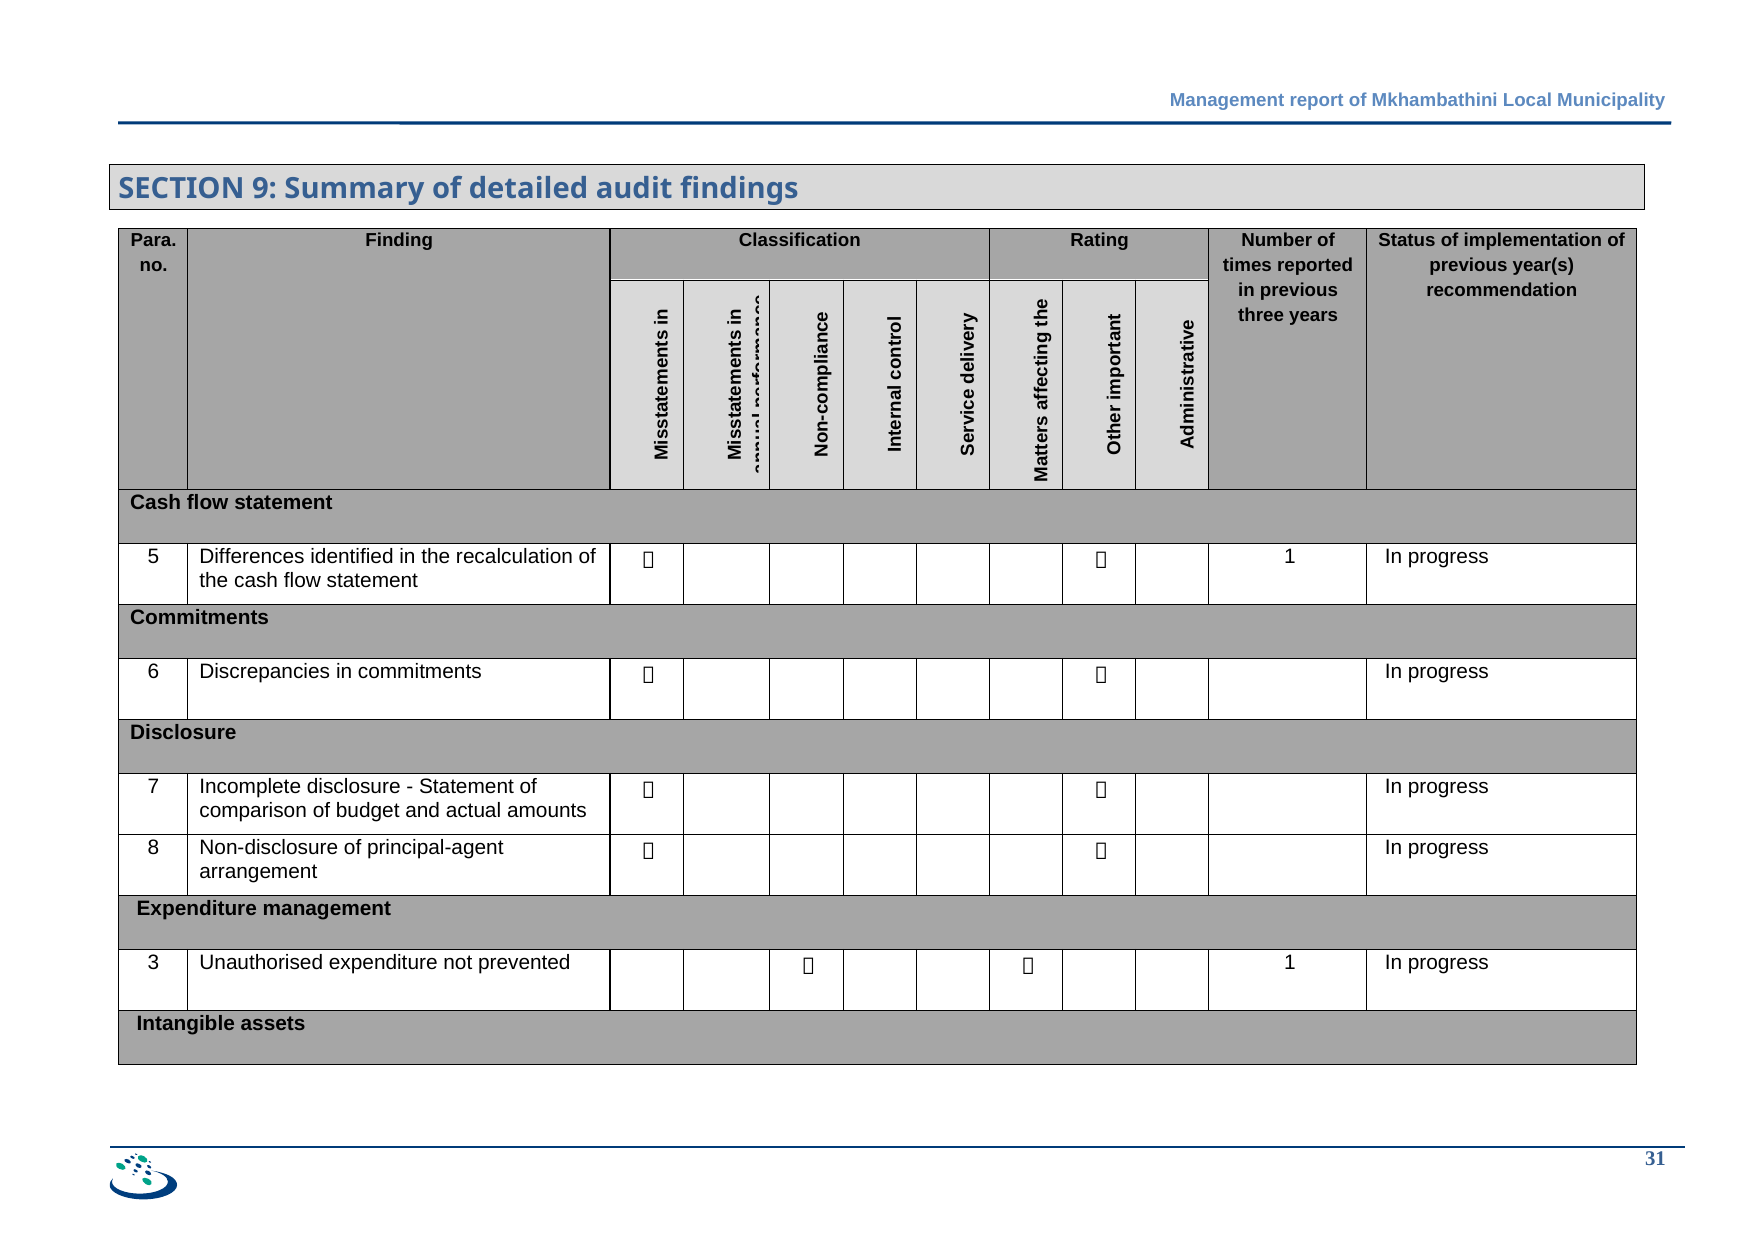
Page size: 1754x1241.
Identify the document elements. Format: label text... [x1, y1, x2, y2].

table_cell [1136, 774, 1208, 834]
table_cell Internal control deficiency [844, 281, 916, 489]
table_cell  [611, 835, 683, 895]
table_cell [990, 835, 1062, 895]
table_cell  [611, 544, 683, 604]
table_cell  [1063, 774, 1135, 834]
table_cell Intangible assets [119, 1011, 1636, 1064]
table_cell 6 [119, 659, 187, 719]
table_cell [1136, 659, 1208, 719]
table_cell Cash flow statement [119, 490, 1636, 543]
table_cell [684, 659, 769, 719]
table_cell [1209, 835, 1366, 895]
table_cell Expenditure management [119, 896, 1636, 949]
table_cell [1209, 659, 1366, 719]
table_cell [917, 544, 989, 604]
table_cell [684, 835, 769, 895]
table_cell In progress [1367, 835, 1636, 895]
table_cell  [770, 950, 843, 1010]
table_cell [1136, 950, 1208, 1010]
table_cell [990, 544, 1062, 604]
table_cell Differences identified in the recalculation of the cash flow statement [188, 544, 609, 604]
table_header Number of times reported in previous three years [1209, 229, 1366, 489]
table_cell [844, 659, 916, 719]
table_header Rating [990, 229, 1208, 279]
table_cell [1136, 544, 1208, 604]
table_cell Matters affecting the auditor’s report [990, 281, 1062, 489]
table_cell [770, 835, 843, 895]
table_cell Incomplete disclosure - Statement of comparison of budget and actual amounts [188, 774, 609, 834]
table_cell  [611, 774, 683, 834]
table_cell [770, 659, 843, 719]
table_cell [684, 544, 769, 604]
table_cell  [990, 950, 1062, 1010]
table_cell Discrepancies in commitments [188, 659, 609, 719]
table_header Finding [188, 229, 609, 489]
table_cell 1 [1209, 544, 1366, 604]
table_cell 5 [119, 544, 187, 604]
table_cell Service delivery [917, 281, 989, 489]
table_cell [844, 544, 916, 604]
table_cell In progress [1367, 544, 1636, 604]
table_cell [844, 774, 916, 834]
table_cell In progress [1367, 659, 1636, 719]
table_cell Misstatements in fin/ancial statements [611, 281, 683, 489]
table_cell 8 [119, 835, 187, 895]
table_cell Non-compliance with legislation [770, 281, 843, 489]
table_cell [917, 774, 989, 834]
table_cell 3 [119, 950, 187, 1010]
table_cell  [611, 659, 683, 719]
text SECTION 9: Summary of detailed audit findings [110, 165, 1644, 209]
table_cell  [1063, 835, 1135, 895]
table_cell [770, 544, 843, 604]
table_cell [684, 774, 769, 834]
table_cell [1209, 774, 1366, 834]
table_cell [611, 950, 683, 1010]
table_cell [917, 835, 989, 895]
table_cell [917, 950, 989, 1010]
table_cell Disclosure [119, 720, 1636, 773]
table_cell [1063, 950, 1135, 1010]
table_cell Non-disclosure of principal-agent arrangement [188, 835, 609, 895]
table_cell [770, 774, 843, 834]
table_cell [844, 835, 916, 895]
table_cell Misstatements in annual performance report [684, 281, 769, 489]
table_cell Unauthorised expenditure not prevented [188, 950, 609, 1010]
table_header Classification [611, 229, 989, 279]
table_cell [990, 659, 1062, 719]
table_cell 7 [119, 774, 187, 834]
table_cell In progress [1367, 950, 1636, 1010]
table_cell 1 [1209, 950, 1366, 1010]
table_cell In progress [1367, 774, 1636, 834]
table_cell [684, 950, 769, 1010]
table_cell Other important matters [1063, 281, 1135, 489]
table_header Para. no. [119, 229, 187, 489]
table_cell [1136, 835, 1208, 895]
table_cell  [1063, 544, 1135, 604]
table_cell Administrative matters [1136, 281, 1208, 489]
table_header Status of implementation of previous year(s) recommendation [1367, 229, 1636, 489]
table_cell  [1063, 659, 1135, 719]
table_cell Commitments [119, 605, 1636, 658]
table_cell [990, 774, 1062, 834]
table_cell [917, 659, 989, 719]
table_cell [844, 950, 916, 1010]
